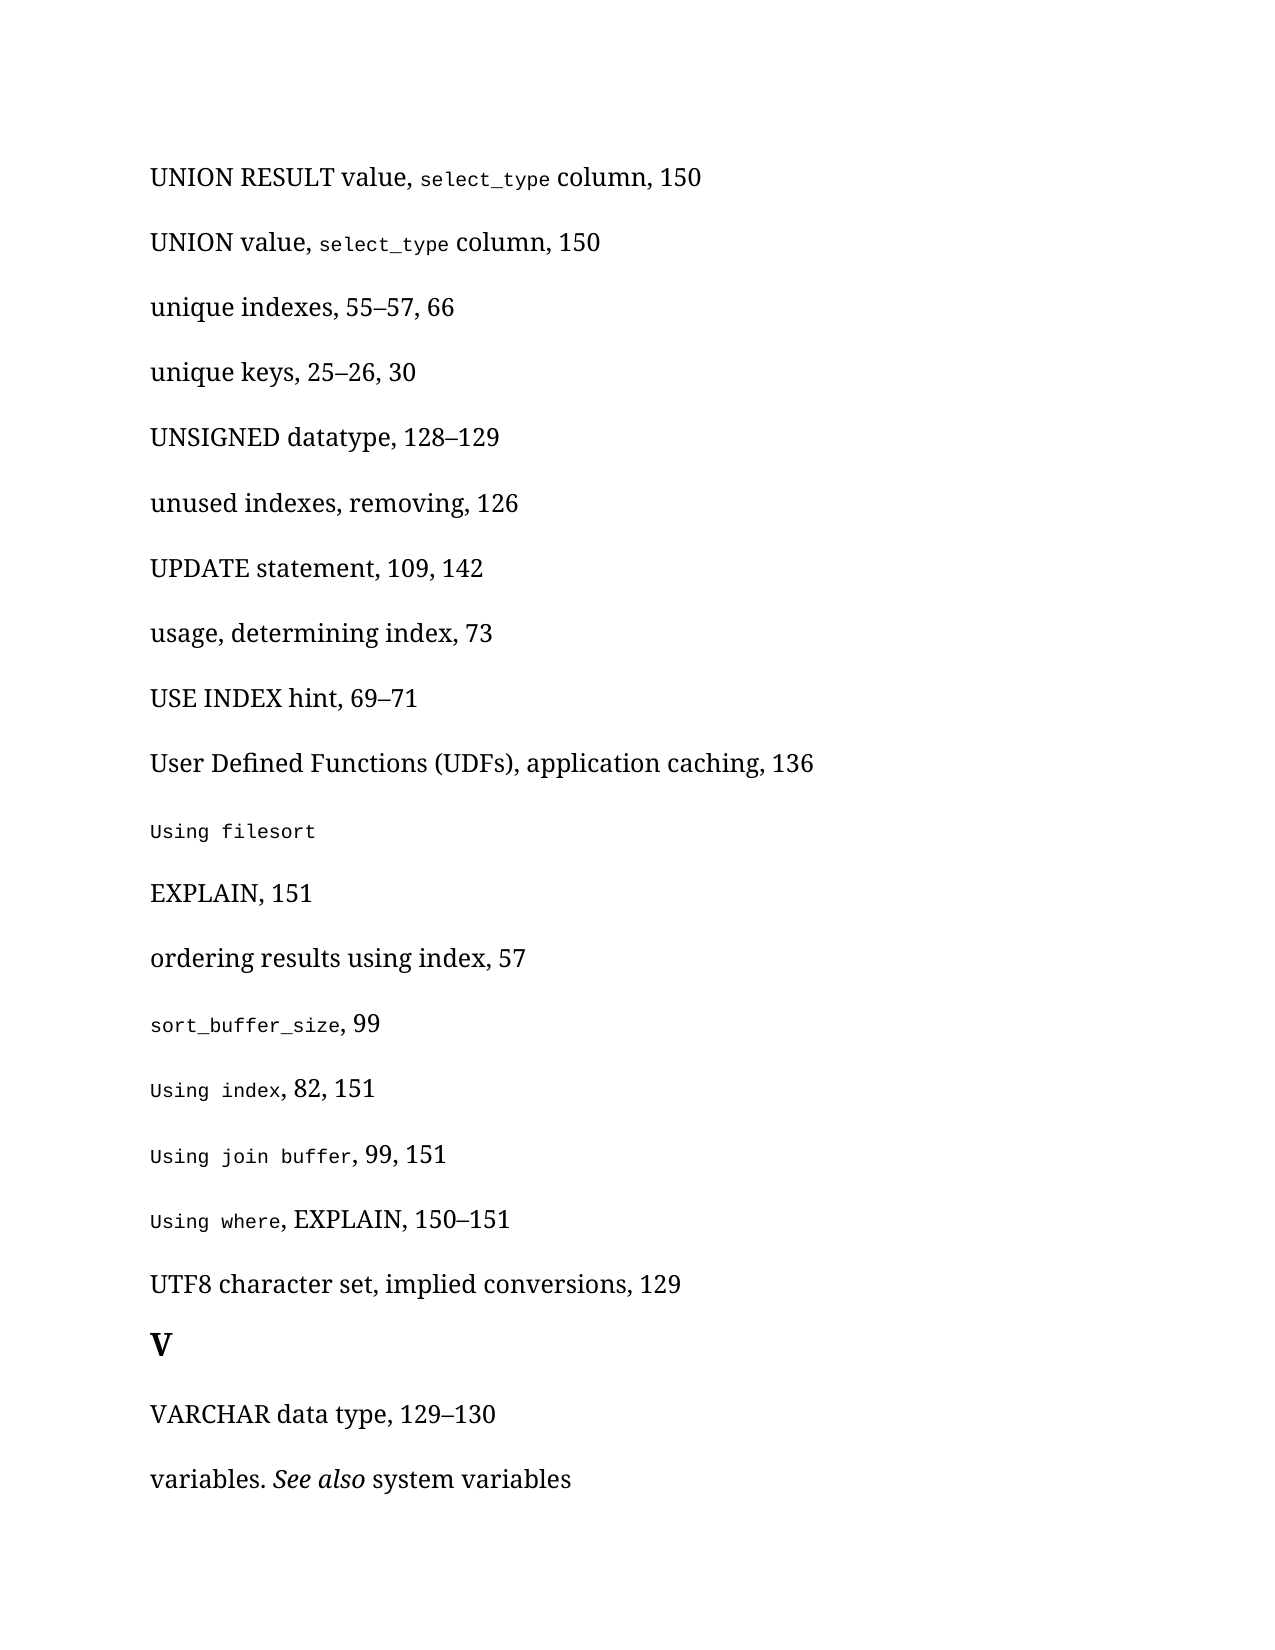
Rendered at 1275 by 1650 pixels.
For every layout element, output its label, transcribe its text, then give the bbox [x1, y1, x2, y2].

text UNSIGNED datatype, 128–129 [150, 410, 1125, 454]
text variables. See also system variables [150, 1452, 1125, 1496]
text Using join buffer, 99, 151 [150, 1127, 1125, 1170]
text unique indexes, 55–57, 66 [150, 280, 1125, 324]
text VARCHAR data type, 129–130 [150, 1387, 1125, 1431]
text UNION value, select_type column, 150 [150, 215, 1125, 259]
text V [150, 1322, 1125, 1366]
text Using where, EXPLAIN, 150–151 [150, 1192, 1125, 1235]
text Using filesort [150, 801, 1125, 845]
text USE INDEX hint, 69–71 [150, 671, 1125, 714]
text UNION RESULT value, select_type column, 150 [150, 150, 1125, 194]
text Using index, 82, 151 [150, 1061, 1125, 1105]
text unique keys, 25–26, 30 [150, 345, 1125, 389]
text sort_buffer_size, 99 [150, 996, 1125, 1040]
text unused indexes, removing, 126 [150, 476, 1125, 519]
text usage, determining index, 73 [150, 606, 1125, 649]
text ordering results using index, 57 [150, 931, 1125, 975]
text UTF8 character set, implied conversions, 129 [150, 1257, 1125, 1301]
text UPDATE statement, 109, 142 [150, 541, 1125, 584]
text User Defined Functions (UDFs), application caching, 136 [150, 736, 1125, 780]
text EXPLAIN, 151 [150, 866, 1125, 910]
